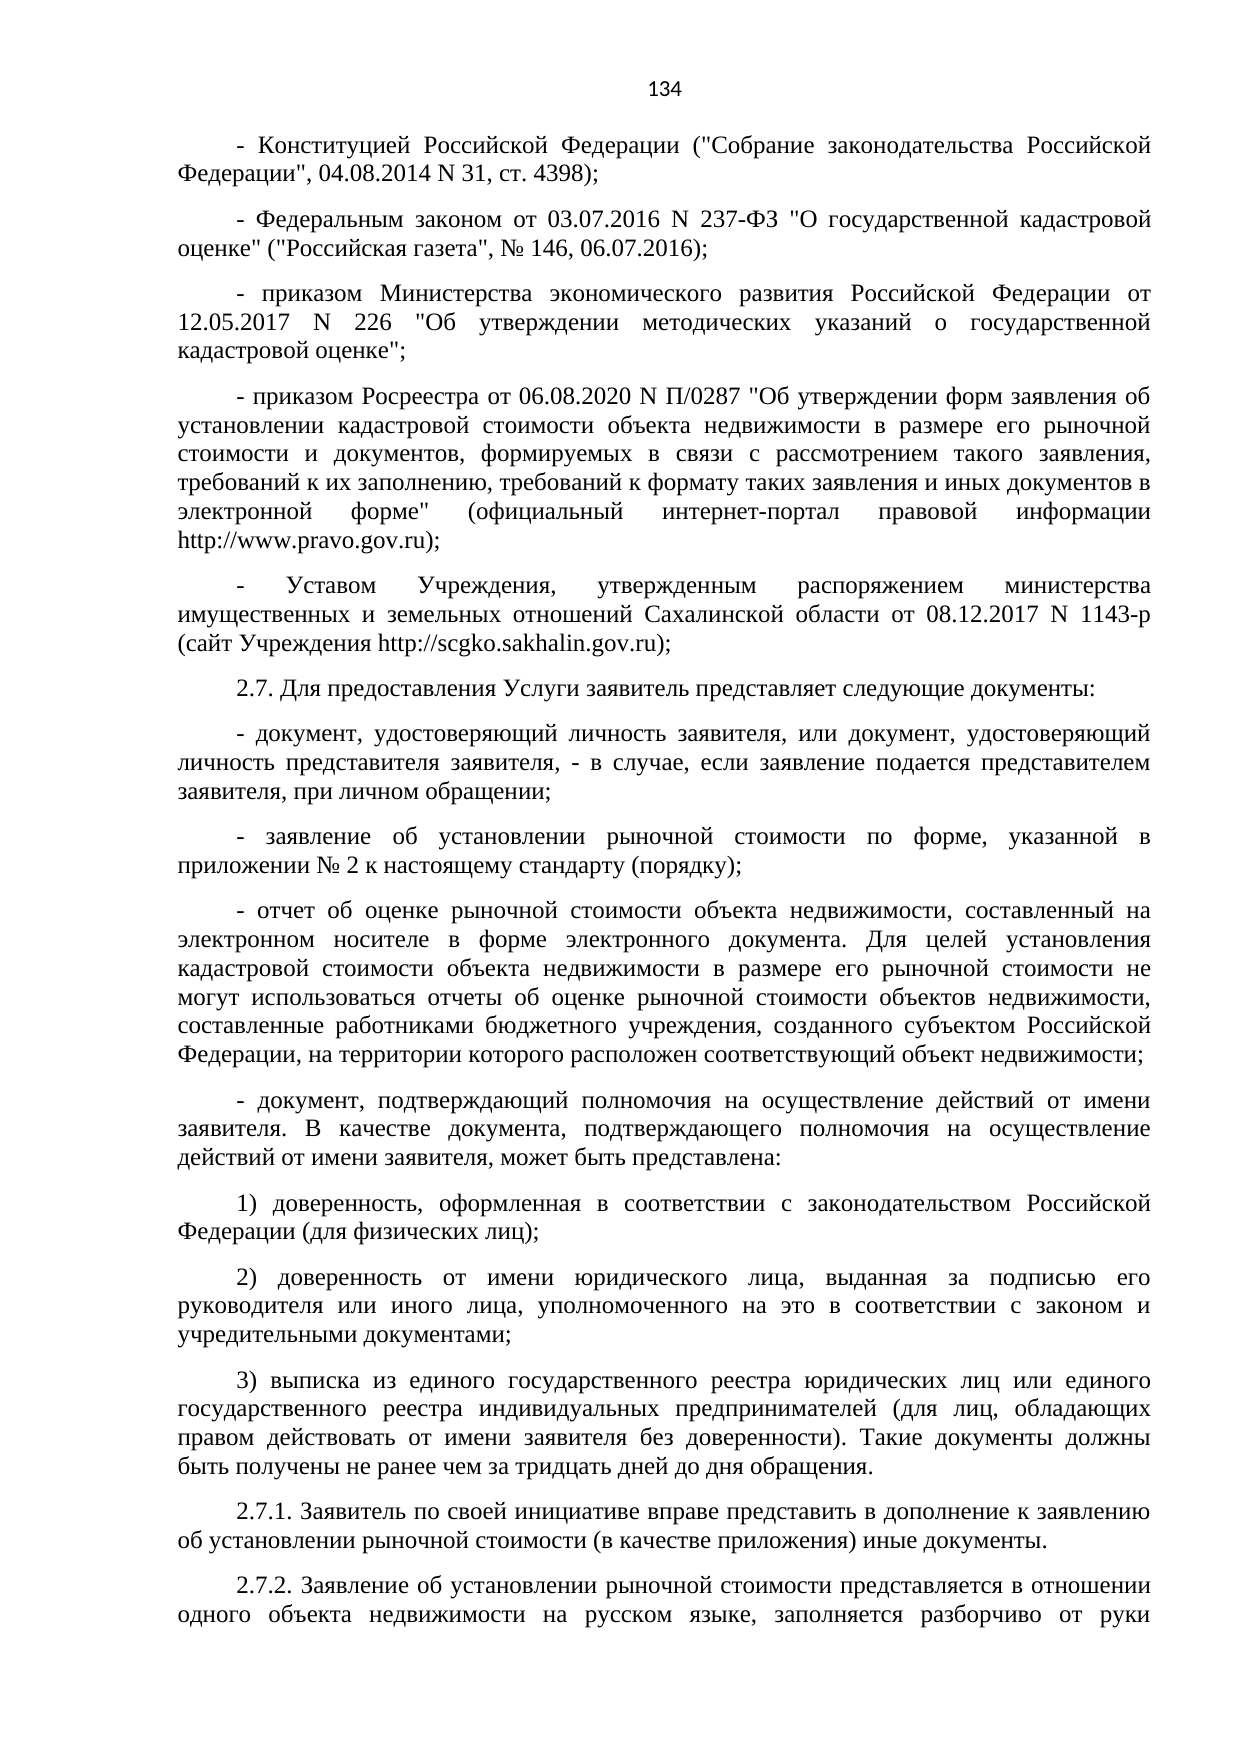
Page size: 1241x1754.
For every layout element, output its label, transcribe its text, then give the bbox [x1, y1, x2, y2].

text - Федеральным законом от 03.07.2016 N 237-ФЗ "О государственной кадастровой оценке" ("Российская газета", № 146, 06.07.2016); [177, 204, 1152, 261]
text - документ, удостоверяющий личность заявителя, или документ, удостоверяющий личность представителя заявителя, - в случае, если заявление подается представителем заявителя, при личном обращении; [177, 718, 1152, 805]
text - приказом Министерства экономического развития Российской Федерации от 12.05.2017 N 226 "Об утверждении методических указаний о государственной кадастровой оценке"; [177, 278, 1152, 364]
text 1) доверенность, оформленная в соответствии с законодательством Российской Федерации (для физических лиц); [177, 1188, 1152, 1245]
text - приказом Росреестра от 06.08.2020 N П/0287 "Об утверждении форм заявления об установлении кадастровой стоимости объекта недвижимости в размере его рыночной стоимости и документов, формируемых в связи с рассмотрением такого заявления, требований к их заполнению, требований к формату таких заявления и иных документов в электронной форме" (официальный интернет-портал правовой информации http://www.pravo.gov.ru); [177, 381, 1152, 553]
text 2.7.1. Заявитель по своей инициативе вправе представить в дополнение к заявлению об установлении рыночной стоимости (в качестве приложения) иные документы. [177, 1496, 1152, 1554]
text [177, 1571, 1152, 1628]
text - отчет об оценке рыночной стоимости объекта недвижимости, составленный на электронном носителе в форме электронного документа. Для целей установления кадастровой стоимости объекта недвижимости в размере его рыночной стоимости не могут использоваться отчеты об оценке рыночной стоимости объектов недвижимости, составленные работниками бюджетного учреждения, созданного субъектом Российской Федерации, на территории которого расположен соответствующий объект недвижимости; [177, 896, 1152, 1068]
text 3) выписка из единого государственного реестра юридических лиц или единого государственного реестра индивидуальных предпринимателей (для лиц, обладающих правом действовать от имени заявителя без доверенности). Такие документы должны быть получены не ранее чем за тридцать дней до дня обращения. [177, 1365, 1152, 1480]
text 2.7. Для предоставления Услуги заявитель представляет следующие документы: [177, 673, 1152, 702]
text - Конституцией Российской Федерации ("Собрание законодательства Российской Федерации", 04.08.2014 N 31, ст. 4398); [177, 130, 1152, 187]
text 2) доверенность от имени юридического лица, выданная за подписью его руководителя или иного лица, уполномоченного на это в соответствии с законом и учредительными документами; [177, 1262, 1152, 1348]
text - заявление об установлении рыночной стоимости по форме, указанной в приложении № 2 к настоящему стандарту (порядку); [177, 821, 1152, 879]
text - Уставом Учреждения, утвержденным распоряжением министерства имущественных и земельных отношений Сахалинской области от 08.12.2017 N 1143-р (сайт Учреждения http://scgko.sakhalin.gov.ru); [177, 570, 1152, 656]
text - документ, подтверждающий полномочия на осуществление действий от имени заявителя. В качестве документа, подтверждающего полномочия на осуществление действий от имени заявителя, может быть представлена: [177, 1085, 1152, 1171]
